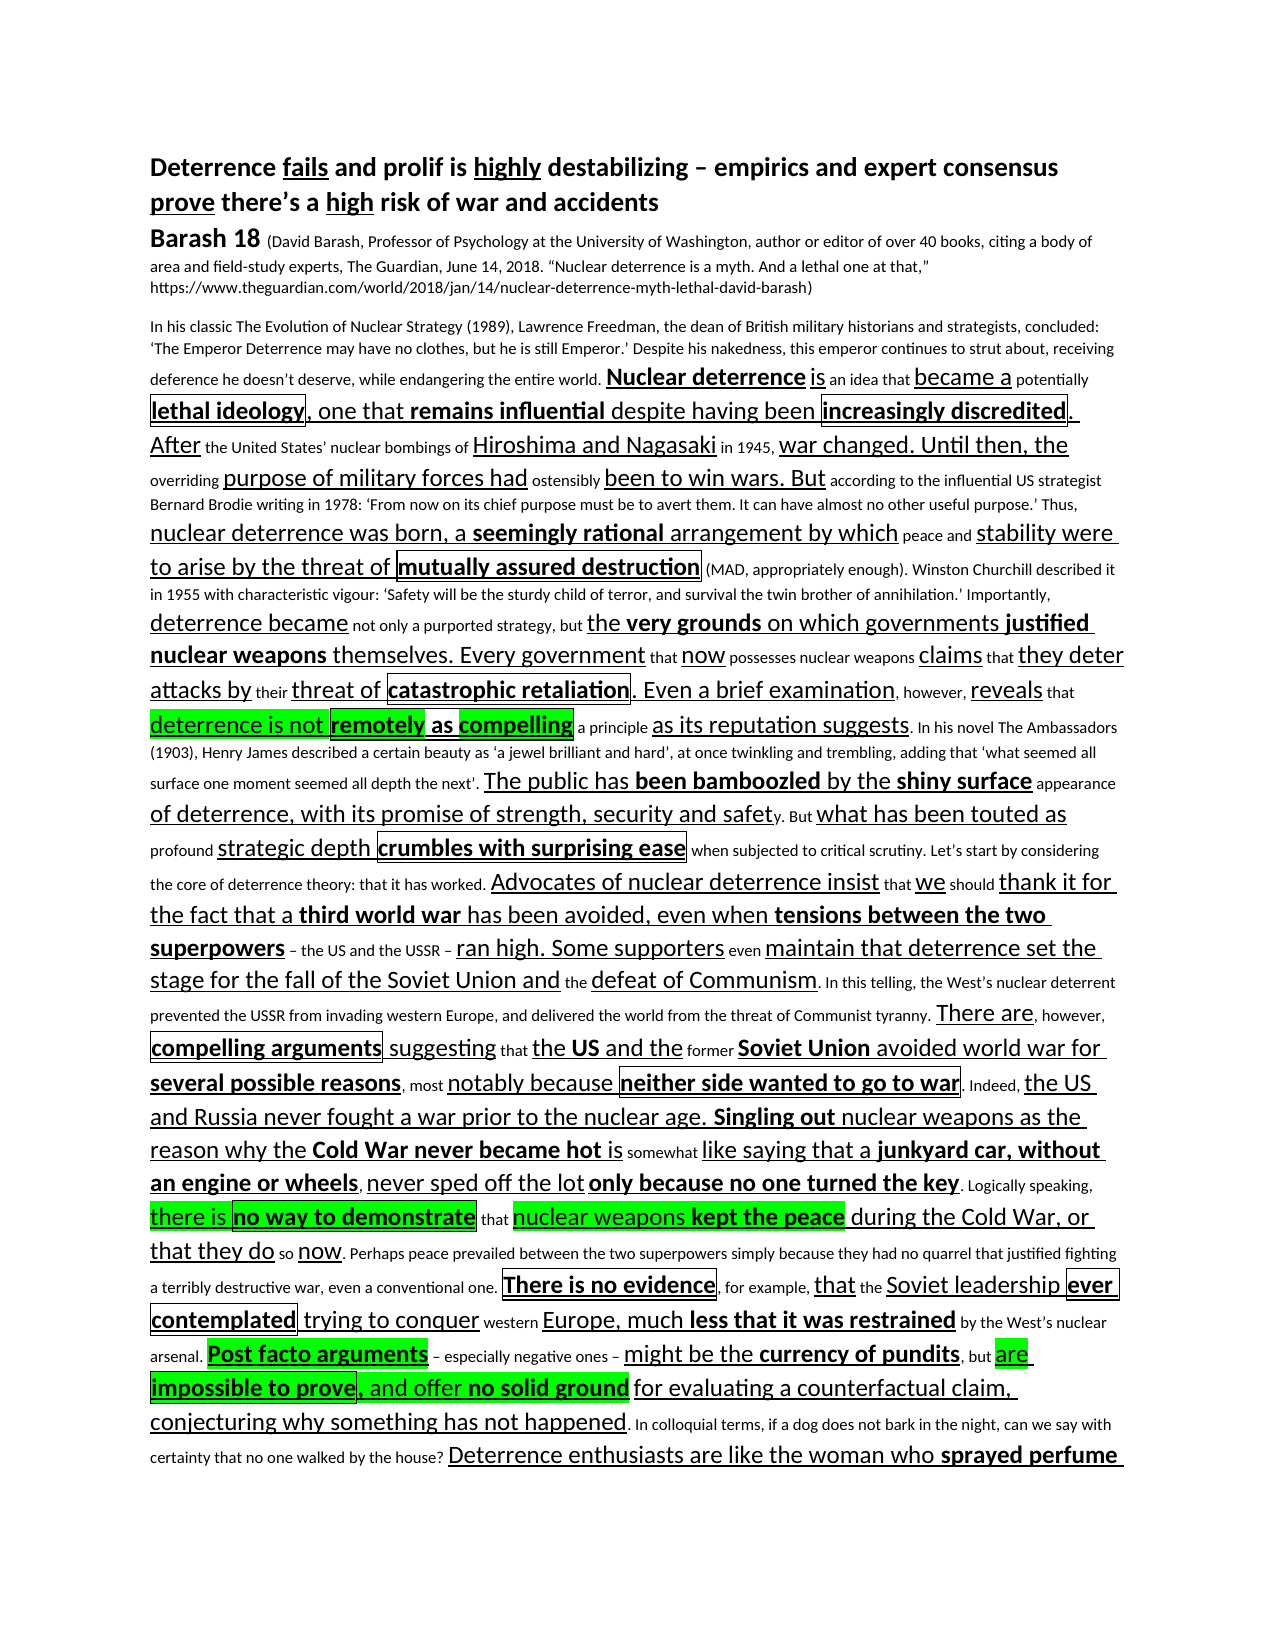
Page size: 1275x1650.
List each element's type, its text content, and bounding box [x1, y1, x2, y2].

text Barash 18 (David Barash, Professor of Psychology at the University of Washington, author or editor of over 40 books, citing a body of area and field-study experts, The Guardian, June 14, 2018. “Nuclear deterrence is a myth. And a lethal one at that,” https://www.theguardian.com/world/2018/jan/14/nuclear-deterrence-myth-lethal-david-barash) [150, 221, 1125, 298]
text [150, 316, 1125, 1470]
subtitle Deterrence fails and prolif is highly destabilizing – empirics and expert consensus prove there’s a high risk of war and accidents [150, 150, 1125, 219]
